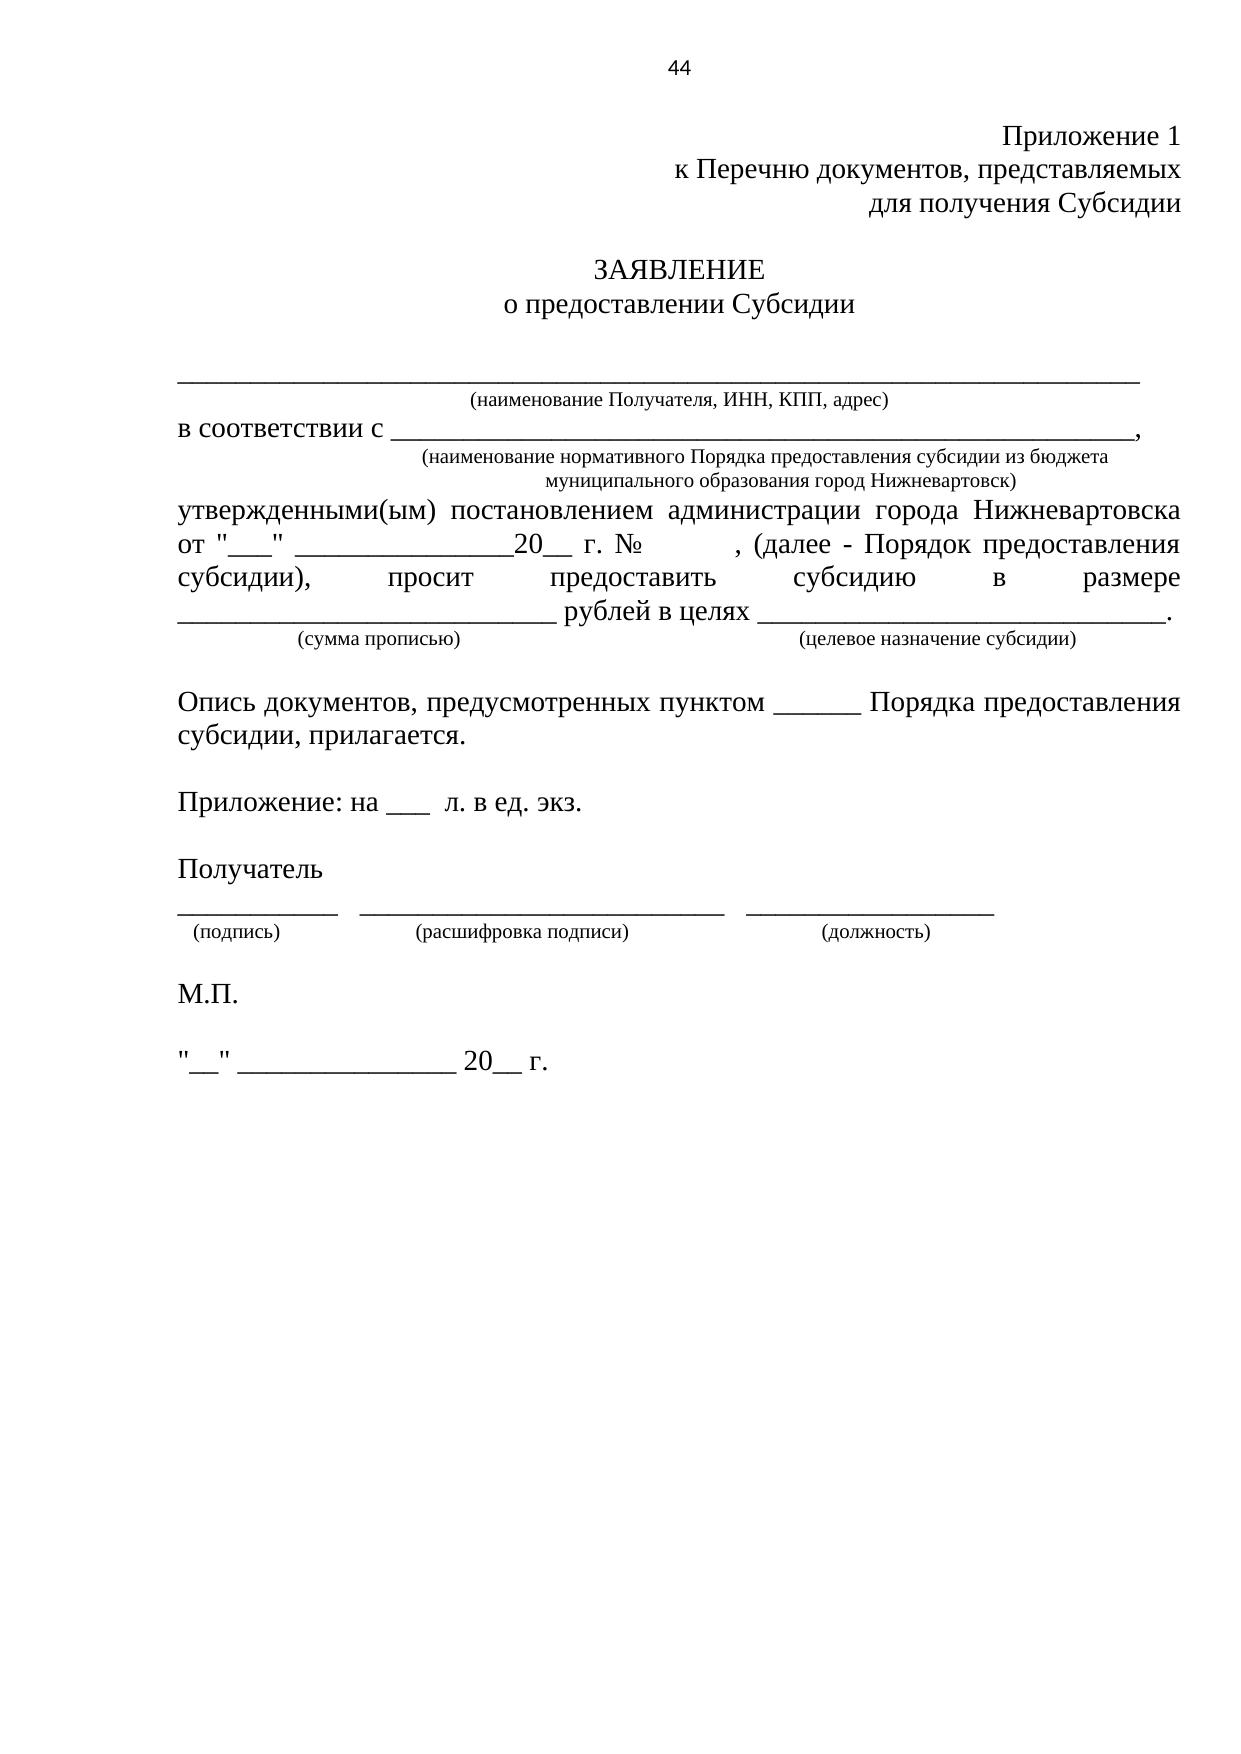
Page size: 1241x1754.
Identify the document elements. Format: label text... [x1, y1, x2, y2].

text о предоставлении Субсидии [177, 286, 1181, 319]
text __________________________________________________________________ [177, 353, 1181, 386]
text Приложение: на ___ л. в ед. экз. [177, 784, 1181, 818]
text в соответствии с ___________________________________________________, [177, 411, 1181, 444]
text к Перечню документов, представляемых [177, 152, 1181, 185]
text М.П. [177, 976, 1181, 1010]
text ЗАЯВЛЕНИЕ [177, 252, 1181, 286]
text (подпись) (расшифровка подписи) (должность) [177, 919, 1181, 943]
text для получения Субсидии [177, 185, 1181, 219]
text (сумма прописью) (целевое назначение субсидии) [177, 626, 1181, 650]
text Опись документов, предусмотренных пунктом ______ Порядка предоставления субсидии, прилагается. [177, 684, 1181, 751]
text (наименование Получателя, ИНН, КПП, адрес) [177, 386, 1181, 411]
text Получатель [177, 852, 1181, 885]
text "__" _______________ 20__ г. [177, 1043, 1181, 1077]
text Приложение 1 [177, 118, 1181, 152]
text утвержденными(ым) постановлением администрации города Нижневартовска от "___" _______________20__ г. № , (далее - Порядок предоставления субсидии), просит предоставить субсидию в размере __________________________ рублей в целях ____________________________. [177, 492, 1181, 626]
text (наименование нормативного Порядка предоставления субсидии из бюджета [177, 444, 1181, 468]
text муниципального образования город Нижневартовск) [177, 468, 1181, 492]
text ___________ _________________________ _________________ [177, 885, 1181, 919]
